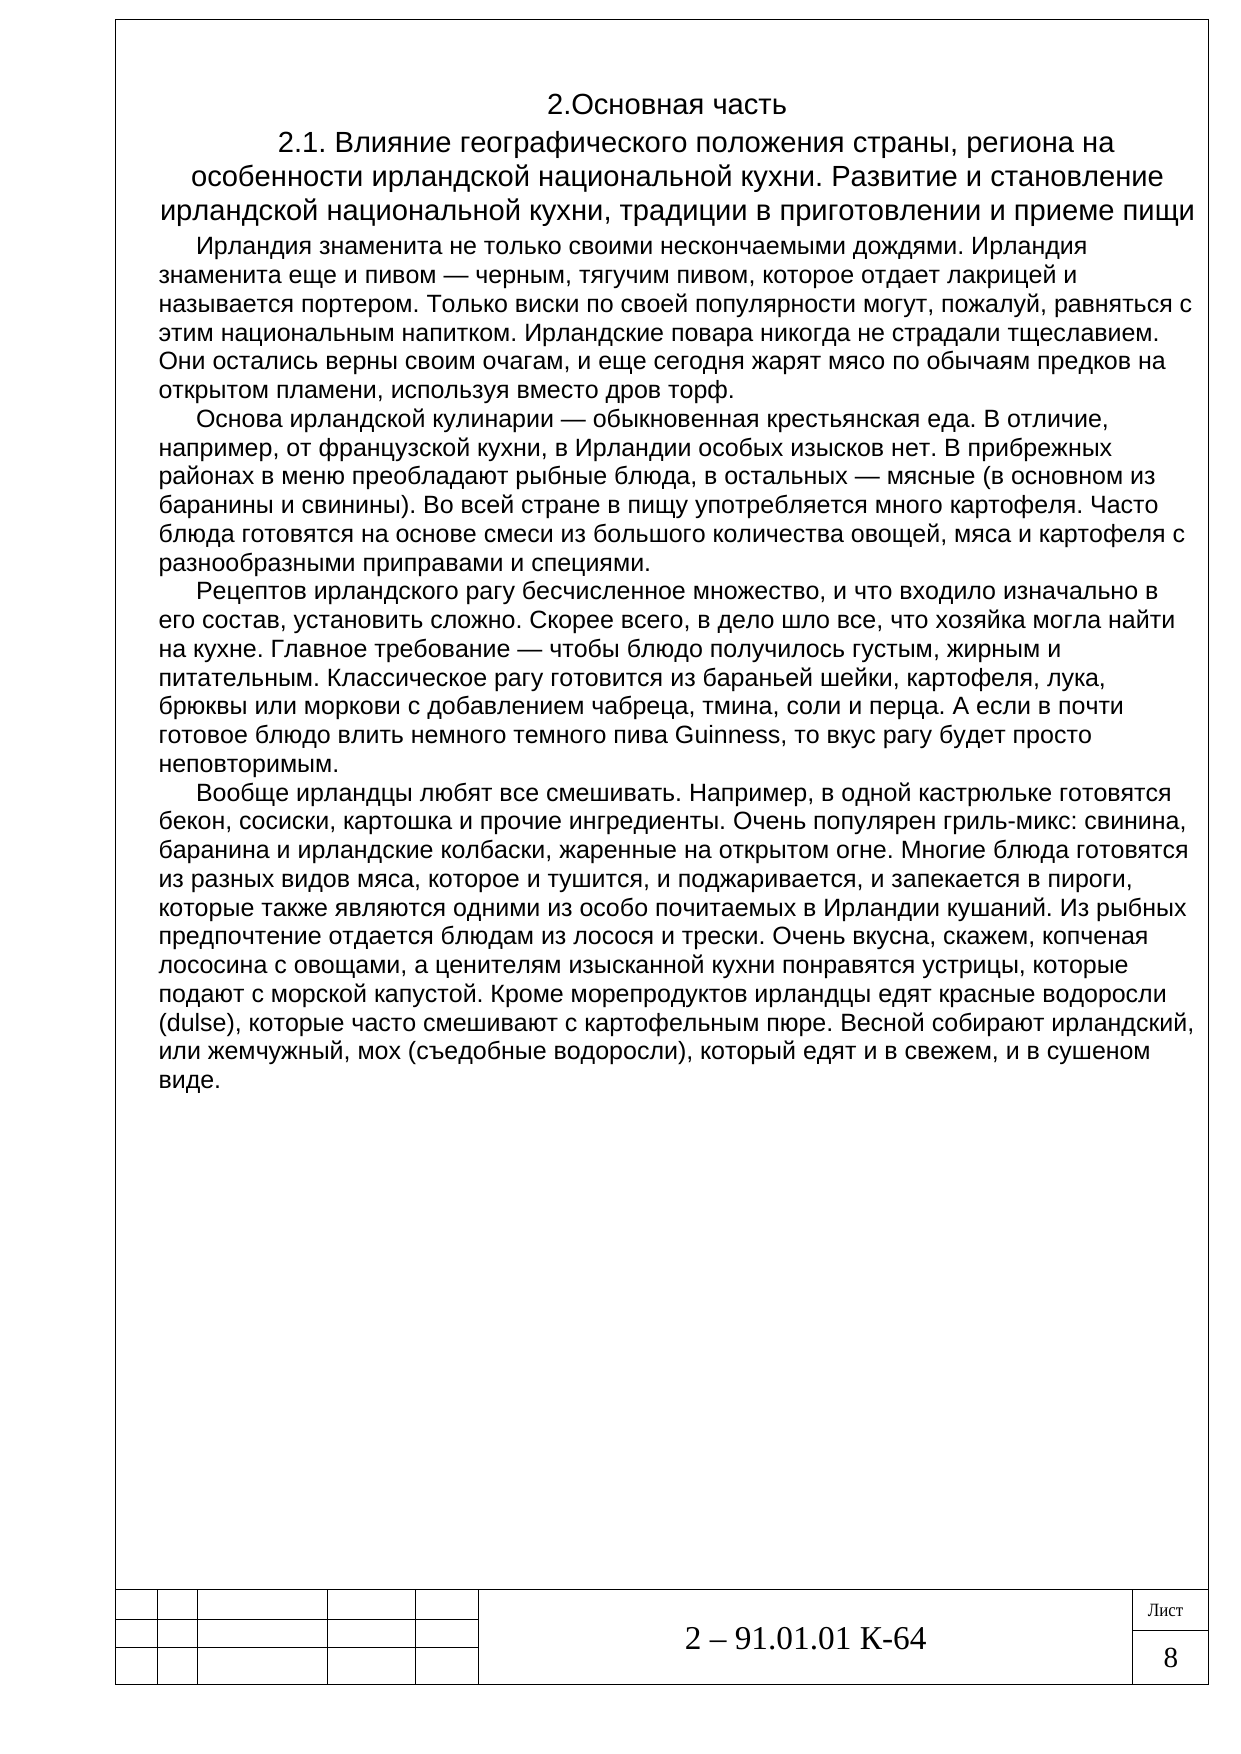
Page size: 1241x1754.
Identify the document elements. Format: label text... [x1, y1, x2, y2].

table_cell [198, 1648, 327, 1684]
table_cell [198, 1620, 327, 1647]
table_cell 2 – 91.01.01 К-64 [479, 1590, 1132, 1684]
table_cell 2.Основная часть 2.1. Влияние географического положения страны, региона на особенности ирландской национальной кухни. Развитие и становление ирландской национальной кухни, традиции в приготовлении и приеме пищи Ирландия знаменита не только своими нескончаемыми дождями. Ирландия знаменита еще и пивом — черным, тягучим пивом, которое отдает лакрицей и называется портером. Только виски по своей популярности могут, пожалуй, равняться с этим национальным напитком. Ирландские повара никогда не страдали тщеславием. Они остались верны своим очагам, и еще сегодня жарят мясо по обычаям предков на открытом пламени, используя вместо дров торф. Основа ирландской кулинарии — обыкновенная крестьянская еда. В отличие, например, от французской кухни, в Ирландии особых изысков нет. В прибрежных районах в меню преобладают рыбные блюда, в остальных — мясные (в основном из баранины и свинины). Во всей стране в пищу употребляется много картофеля. Часто блюда готовятся на основе смеси из большого количества овощей, мяса и картофеля с разнообразными приправами и специями. Рецептов ирландского рагу бесчисленное множество, и что входило изначально в его состав, установить сложно. Скорее всего, в дело шло все, что хозяйка могла найти на кухне. Главное требование — чтобы блюдо получилось густым, жирным и питательным. Классическое рагу готовится из бараньей шейки, картофеля, лука, брюквы или моркови с добавлением чабреца, тмина, соли и перца. А если в почти готовое блюдо влить немного темного пива Guinness, то вкус рагу будет просто неповторимым. Вообще ирландцы любят все смешивать. Например, в одной кастрюльке готовятся бекон, сосиски, картошка и прочие ингредиенты. Очень популярен гриль-микс: свинина, баранина и ирландские колбаски, жаренные на открытом огне. Многие блюда готовятся из разных видов мяса, которое и тушится, и поджаривается, и запекается в пироги, которые также являются одними из особо почитаемых в Ирландии кушаний. Из рыбных предпочтение отдается блюдам из лосося и трески. Очень вкусна, скажем, копченая лососина с овощами, а ценителям изысканной кухни понравятся устрицы, которые подают с морской капустой. Кроме морепродуктов ирландцы едят красные водоросли (dulse), которые часто смешивают с картофельным пюре. Весной собирают ирландский, или жемчужный, мох (съедобные водоросли), который едят и в свежем, и в сушеном виде. [116, 20, 1208, 1589]
table_cell Лист [1133, 1590, 1208, 1630]
table_cell [328, 1620, 415, 1647]
table_cell [116, 1590, 157, 1619]
table_cell [158, 1648, 197, 1684]
table_cell [416, 1620, 478, 1647]
table_cell [328, 1648, 415, 1684]
table_cell [158, 1620, 197, 1647]
table_cell [116, 1648, 157, 1684]
table_cell 8 [1133, 1631, 1208, 1684]
table_cell [158, 1590, 197, 1619]
table_cell [416, 1590, 478, 1619]
table_cell [328, 1590, 415, 1619]
table_cell [198, 1590, 327, 1619]
table_cell [416, 1648, 478, 1684]
table_cell [116, 1620, 157, 1647]
